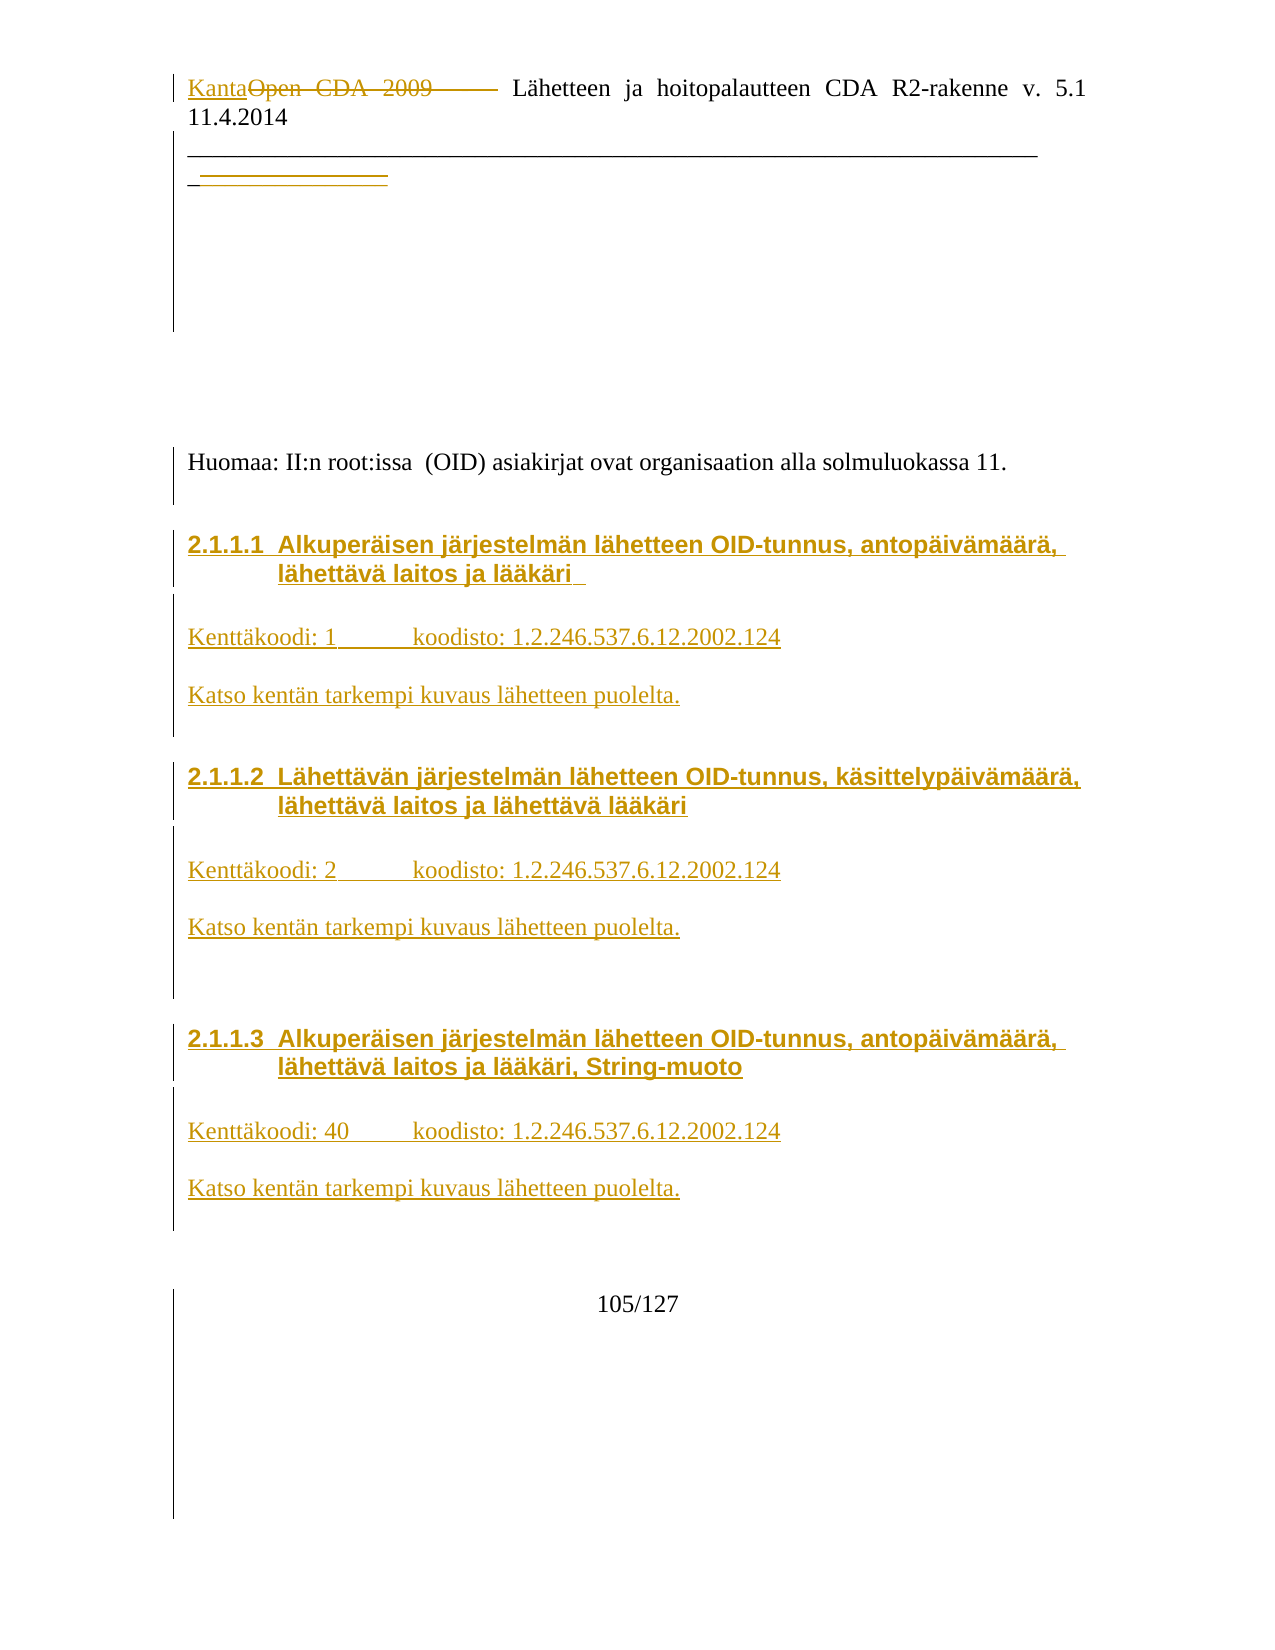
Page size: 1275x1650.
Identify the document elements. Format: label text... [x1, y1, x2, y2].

text Huomaa: II:n root:issa (OID) asiakirjat ovat organisaation alla solmuluokassa 11. [187, 447, 1087, 476]
